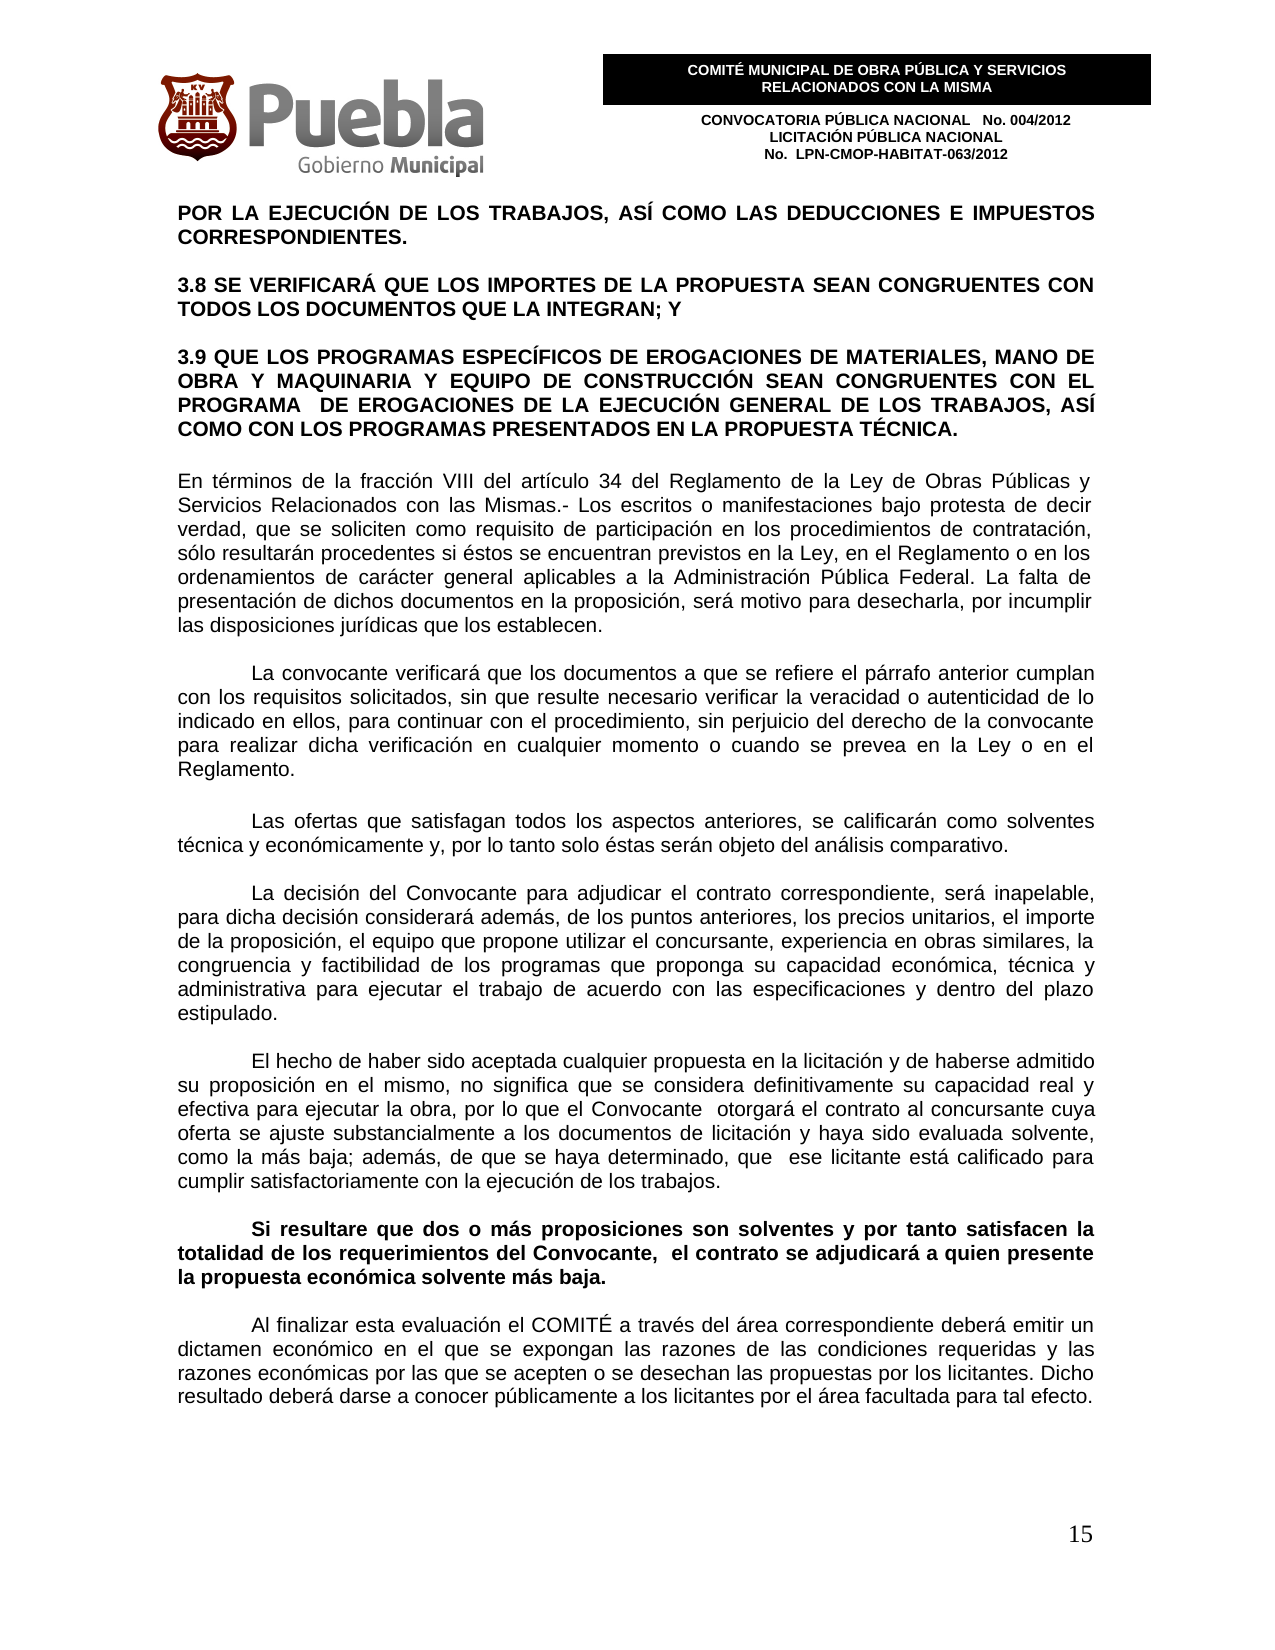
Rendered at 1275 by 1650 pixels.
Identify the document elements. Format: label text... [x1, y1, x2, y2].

text 3.9 QUE LOS PROGRAMAS ESPECÍFICOS DE EROGACIONES DE MATERIALES, MANO DE OBRA Y MAQUINARIA Y EQUIPO DE CONSTRUCCIÓN SEAN CONGRUENTES CON EL PROGRAMA DE EROGACIONES DE LA EJECUCIÓN GENERAL DE LOS TRABAJOS, ASÍ COMO CON LOS PROGRAMAS PRESENTADOS EN LA PROPUESTA TÉCNICA. [177, 344, 1096, 440]
text En términos de la fracción VIII del artículo 34 del Reglamento de la Ley de Obras Públicas y Servicios Relacionados con las Mismas.- Los escritos o manifestaciones bajo protesta de decir verdad, que se soliciten como requisito de participación en los procedimientos de contratación, sólo resultarán procedentes si éstos se encuentran previstos en la Ley, en el Reglamento o en los ordenamientos de carácter general aplicables a la Administración Pública Federal. La falta de presentación de dichos documentos en la proposición, será motivo para desecharla, por incumplir las disposiciones jurídicas que los establecen. [177, 469, 1093, 637]
text La decisión del Convocante para adjudicar el contrato correspondiente, será inapelable, para dicha decisión considerará además, de los puntos anteriores, los precios unitarios, el importe de la proposición, el equipo que propone utilizar el concursante, experiencia en obras similares, la congruencia y factibilidad de los programas que proponga su capacidad económica, técnica y administrativa para ejecutar el trabajo de acuerdo con las especificaciones y dentro del plazo estipulado. [177, 881, 1096, 1025]
picture [158, 73, 484, 177]
text La convocante verificará que los documentos a que se refiere el párrafo anterior cumplan con los requisitos solicitados, sin que resulte necesario verificar la veracidad o autenticidad de lo indicado en ellos, para continuar con el procedimiento, sin perjuicio del derecho de la convocante para realizar dicha verificación en cualquier momento o cuando se prevea en la Ley o en el Reglamento. [177, 661, 1096, 781]
text Si resultare que dos o más proposiciones son solventes y por tanto satisfacen la totalidad de los requerimientos del Convocante, el contrato se adjudicará a quien presente la propuesta económica solvente más baja. [177, 1217, 1096, 1288]
text El hecho de haber sido aceptada cualquier propuesta en la licitación y de haberse admitido su proposición en el mismo, no significa que se considera definitivamente su capacidad real y efectiva para ejecutar la obra, por lo que el Convocante otorgará el contrato al concursante cuya oferta se ajuste substancialmente a los documentos de licitación y haya sido evaluada solvente, como la más baja; además, de que se haya determinado, que ese licitante está calificado para cumplir satisfactoriamente con la ejecución de los trabajos. [177, 1049, 1096, 1193]
text Al finalizar esta evaluación el COMITÉ a través del área correspondiente deberá emitir un dictamen económico en el que se expongan las razones de las condiciones requeridas y las razones económicas por las que se acepten o se desechan las propuestas por los licitantes. Dicho resultado deberá darse a conocer públicamente a los licitantes por el área facultada para tal efecto. [177, 1312, 1096, 1408]
text 3.8 SE VERIFICARÁ QUE LOS IMPORTES DE LA PROPUESTA SEAN CONGRUENTES CON TODOS LOS DOCUMENTOS QUE LA INTEGRAN; Y [177, 273, 1096, 321]
text Las ofertas que satisfagan todos los aspectos anteriores, se calificarán como solventes técnica y económicamente y, por lo tanto solo éstas serán objeto del análisis comparativo. [177, 809, 1096, 857]
